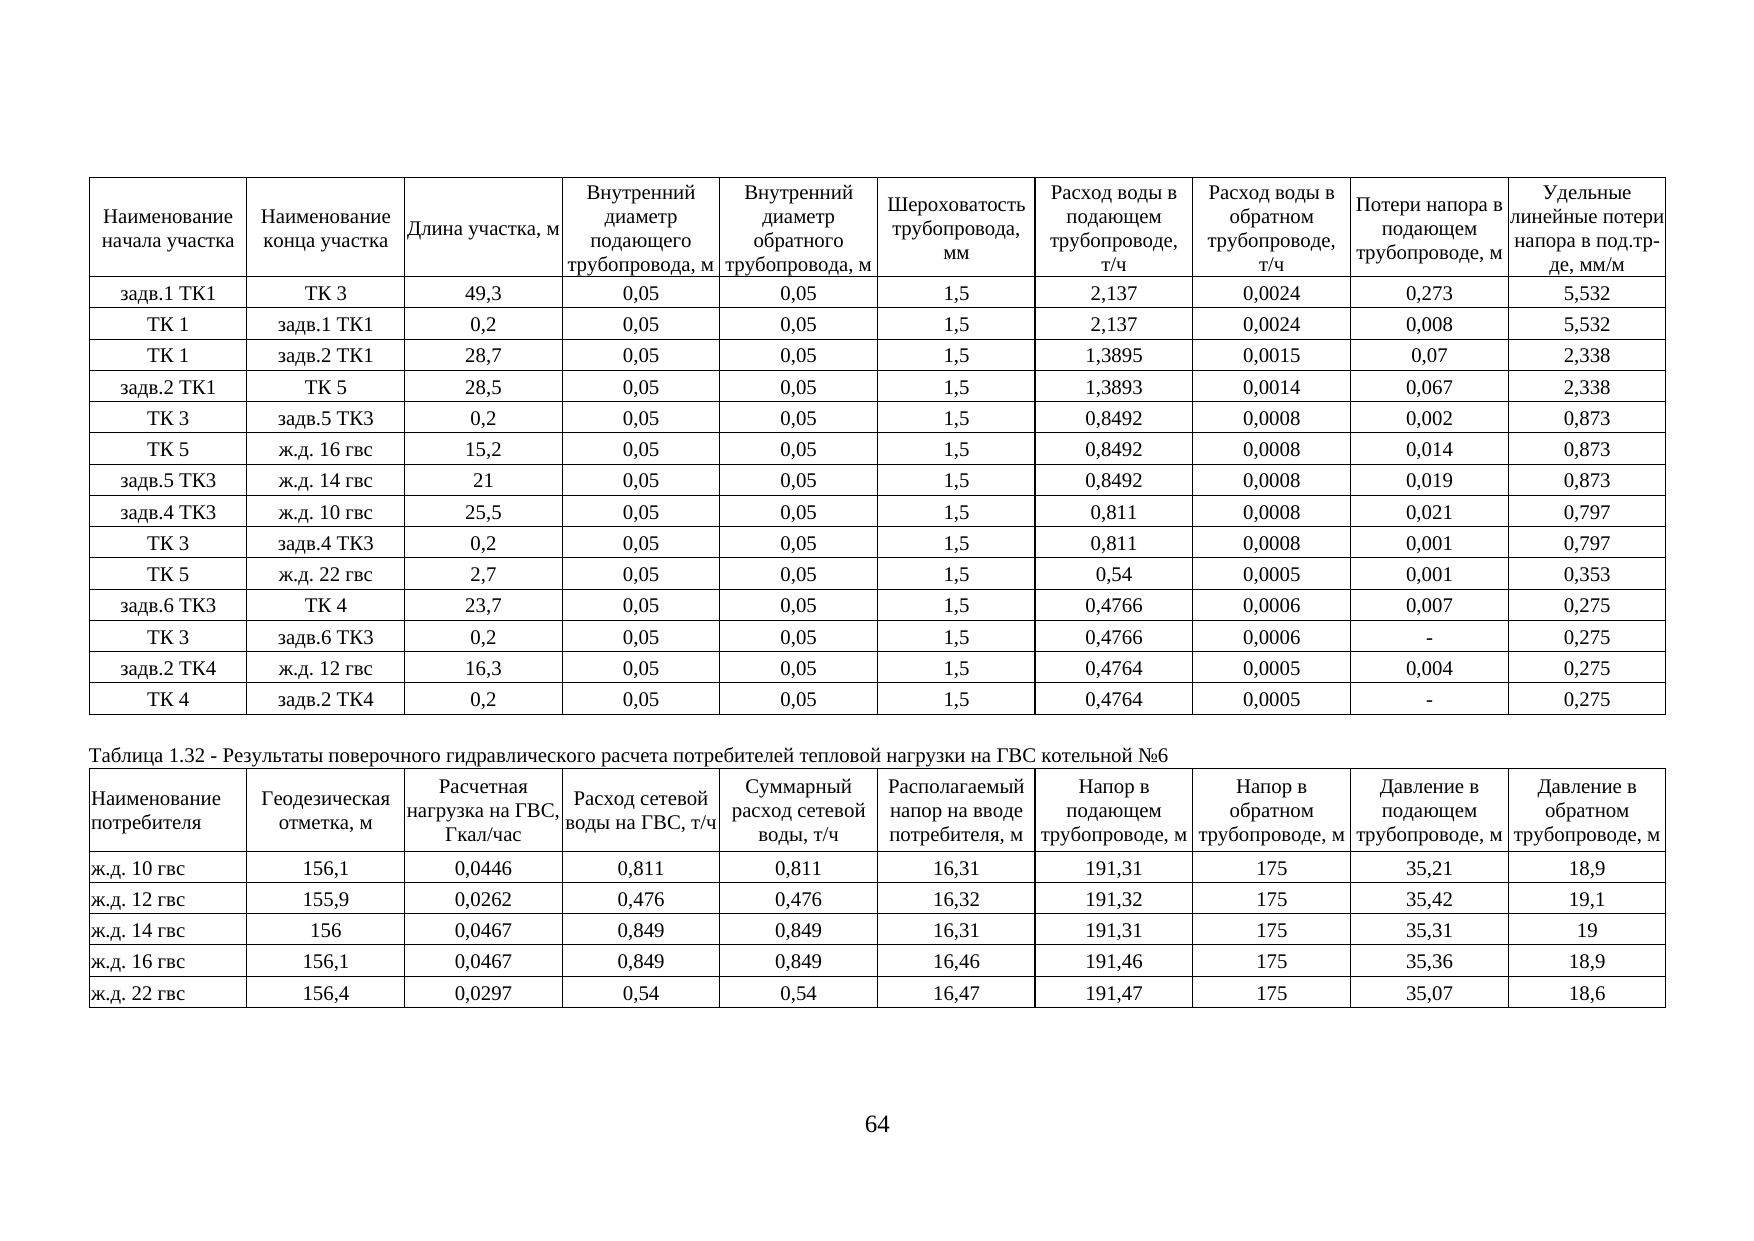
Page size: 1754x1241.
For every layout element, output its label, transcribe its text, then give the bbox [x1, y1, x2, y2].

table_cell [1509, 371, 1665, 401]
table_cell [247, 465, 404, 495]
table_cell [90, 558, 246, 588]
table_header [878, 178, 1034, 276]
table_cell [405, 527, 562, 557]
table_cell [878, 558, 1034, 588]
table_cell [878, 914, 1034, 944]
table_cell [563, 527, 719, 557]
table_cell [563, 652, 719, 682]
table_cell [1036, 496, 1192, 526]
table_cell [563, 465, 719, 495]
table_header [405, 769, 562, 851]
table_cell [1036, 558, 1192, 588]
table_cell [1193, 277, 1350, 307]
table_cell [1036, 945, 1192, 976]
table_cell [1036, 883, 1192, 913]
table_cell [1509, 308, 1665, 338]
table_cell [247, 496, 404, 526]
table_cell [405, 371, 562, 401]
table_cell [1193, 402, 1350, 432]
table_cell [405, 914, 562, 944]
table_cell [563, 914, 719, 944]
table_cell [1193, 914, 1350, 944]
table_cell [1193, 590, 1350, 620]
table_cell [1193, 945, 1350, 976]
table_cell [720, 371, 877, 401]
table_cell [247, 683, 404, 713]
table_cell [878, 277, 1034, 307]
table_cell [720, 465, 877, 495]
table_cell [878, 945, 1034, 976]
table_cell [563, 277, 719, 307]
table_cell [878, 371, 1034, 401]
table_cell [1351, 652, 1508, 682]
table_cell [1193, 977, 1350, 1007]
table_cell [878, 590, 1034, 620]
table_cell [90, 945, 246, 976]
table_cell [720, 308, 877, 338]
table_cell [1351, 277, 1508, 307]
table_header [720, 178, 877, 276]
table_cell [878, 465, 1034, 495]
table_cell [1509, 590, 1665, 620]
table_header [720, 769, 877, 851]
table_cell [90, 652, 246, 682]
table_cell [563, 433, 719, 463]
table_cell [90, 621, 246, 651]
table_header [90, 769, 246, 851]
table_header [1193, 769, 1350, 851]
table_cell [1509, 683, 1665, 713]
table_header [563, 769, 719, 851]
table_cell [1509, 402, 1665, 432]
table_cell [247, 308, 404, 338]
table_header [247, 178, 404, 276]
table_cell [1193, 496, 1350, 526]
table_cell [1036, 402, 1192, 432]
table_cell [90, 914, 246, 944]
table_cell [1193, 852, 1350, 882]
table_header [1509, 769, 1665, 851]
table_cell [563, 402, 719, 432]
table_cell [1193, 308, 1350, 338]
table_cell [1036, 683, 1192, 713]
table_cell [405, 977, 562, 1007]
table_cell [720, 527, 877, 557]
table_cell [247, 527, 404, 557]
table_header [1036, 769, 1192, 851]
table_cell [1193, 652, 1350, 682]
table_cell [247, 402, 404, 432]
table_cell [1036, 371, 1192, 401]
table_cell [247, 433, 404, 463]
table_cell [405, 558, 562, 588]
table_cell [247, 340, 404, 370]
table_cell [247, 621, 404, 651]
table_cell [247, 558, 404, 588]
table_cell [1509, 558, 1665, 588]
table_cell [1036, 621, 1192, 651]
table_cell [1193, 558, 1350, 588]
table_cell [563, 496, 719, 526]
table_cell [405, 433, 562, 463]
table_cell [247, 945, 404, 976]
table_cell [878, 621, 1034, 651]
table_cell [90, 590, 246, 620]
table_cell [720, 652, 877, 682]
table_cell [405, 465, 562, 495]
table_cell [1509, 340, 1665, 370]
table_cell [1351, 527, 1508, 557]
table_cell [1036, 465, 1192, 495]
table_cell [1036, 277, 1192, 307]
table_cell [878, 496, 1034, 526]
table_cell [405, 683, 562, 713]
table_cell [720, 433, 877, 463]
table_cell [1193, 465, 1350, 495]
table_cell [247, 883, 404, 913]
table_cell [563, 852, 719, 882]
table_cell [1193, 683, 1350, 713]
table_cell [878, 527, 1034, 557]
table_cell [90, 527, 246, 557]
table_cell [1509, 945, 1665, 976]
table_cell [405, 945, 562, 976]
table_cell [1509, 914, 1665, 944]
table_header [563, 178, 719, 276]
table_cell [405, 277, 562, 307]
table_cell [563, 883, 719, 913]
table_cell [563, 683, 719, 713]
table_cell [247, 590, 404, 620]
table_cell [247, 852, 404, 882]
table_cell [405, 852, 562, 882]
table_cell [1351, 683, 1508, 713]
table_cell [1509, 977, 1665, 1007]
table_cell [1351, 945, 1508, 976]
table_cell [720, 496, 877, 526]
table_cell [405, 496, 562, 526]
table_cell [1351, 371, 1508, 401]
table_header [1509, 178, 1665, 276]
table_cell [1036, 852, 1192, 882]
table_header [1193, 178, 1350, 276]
text Таблица . - Результаты поверочного гидравлического расчета потребителей тепловой нагрузки на ГВС котельной №6 [89, 743, 1665, 767]
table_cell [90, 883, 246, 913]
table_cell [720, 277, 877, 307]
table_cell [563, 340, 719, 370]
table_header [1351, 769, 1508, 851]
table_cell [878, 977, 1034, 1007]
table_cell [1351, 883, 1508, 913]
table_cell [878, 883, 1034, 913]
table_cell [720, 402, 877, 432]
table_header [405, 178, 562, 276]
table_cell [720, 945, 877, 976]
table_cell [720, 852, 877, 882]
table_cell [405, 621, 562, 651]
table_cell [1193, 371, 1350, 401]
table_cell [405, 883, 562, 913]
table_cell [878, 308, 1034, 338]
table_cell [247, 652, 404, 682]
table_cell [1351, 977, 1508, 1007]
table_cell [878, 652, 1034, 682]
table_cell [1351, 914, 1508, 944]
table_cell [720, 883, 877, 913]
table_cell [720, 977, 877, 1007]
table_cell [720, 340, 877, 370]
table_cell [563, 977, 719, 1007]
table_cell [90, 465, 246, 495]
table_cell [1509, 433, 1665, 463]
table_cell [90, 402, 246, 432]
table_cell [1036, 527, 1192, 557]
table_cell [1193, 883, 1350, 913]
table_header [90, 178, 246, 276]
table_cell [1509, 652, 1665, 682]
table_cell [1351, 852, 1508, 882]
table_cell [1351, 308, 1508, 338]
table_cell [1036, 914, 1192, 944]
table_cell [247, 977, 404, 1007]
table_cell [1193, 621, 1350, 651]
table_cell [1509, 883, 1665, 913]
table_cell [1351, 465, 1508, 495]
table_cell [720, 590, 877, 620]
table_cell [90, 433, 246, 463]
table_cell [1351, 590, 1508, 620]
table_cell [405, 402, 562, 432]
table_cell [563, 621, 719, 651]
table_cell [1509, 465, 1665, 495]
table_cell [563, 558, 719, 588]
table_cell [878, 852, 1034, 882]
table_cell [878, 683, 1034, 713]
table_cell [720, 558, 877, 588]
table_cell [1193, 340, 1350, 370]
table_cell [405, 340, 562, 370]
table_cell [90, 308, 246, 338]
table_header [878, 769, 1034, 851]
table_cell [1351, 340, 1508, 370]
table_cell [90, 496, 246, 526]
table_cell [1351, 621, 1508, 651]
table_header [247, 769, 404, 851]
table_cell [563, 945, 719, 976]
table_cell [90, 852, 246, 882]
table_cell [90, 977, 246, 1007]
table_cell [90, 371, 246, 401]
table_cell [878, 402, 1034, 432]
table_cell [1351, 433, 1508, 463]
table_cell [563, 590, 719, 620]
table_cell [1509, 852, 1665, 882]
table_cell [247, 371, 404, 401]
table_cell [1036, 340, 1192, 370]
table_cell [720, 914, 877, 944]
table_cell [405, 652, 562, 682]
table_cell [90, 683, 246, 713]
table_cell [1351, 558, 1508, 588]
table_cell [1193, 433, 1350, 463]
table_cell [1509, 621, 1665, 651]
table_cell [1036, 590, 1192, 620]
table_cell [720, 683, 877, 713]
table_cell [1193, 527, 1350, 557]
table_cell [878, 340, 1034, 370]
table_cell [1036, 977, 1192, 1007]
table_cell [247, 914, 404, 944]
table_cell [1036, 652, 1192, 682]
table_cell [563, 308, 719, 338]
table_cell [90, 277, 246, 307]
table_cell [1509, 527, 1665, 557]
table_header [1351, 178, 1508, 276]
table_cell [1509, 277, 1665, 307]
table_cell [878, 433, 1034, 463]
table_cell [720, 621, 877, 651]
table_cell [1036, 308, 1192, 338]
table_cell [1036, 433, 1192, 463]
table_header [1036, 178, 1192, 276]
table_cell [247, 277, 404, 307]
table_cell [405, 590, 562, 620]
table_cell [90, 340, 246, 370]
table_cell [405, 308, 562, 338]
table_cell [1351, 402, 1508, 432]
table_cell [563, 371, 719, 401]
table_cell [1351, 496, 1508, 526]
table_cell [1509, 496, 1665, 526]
